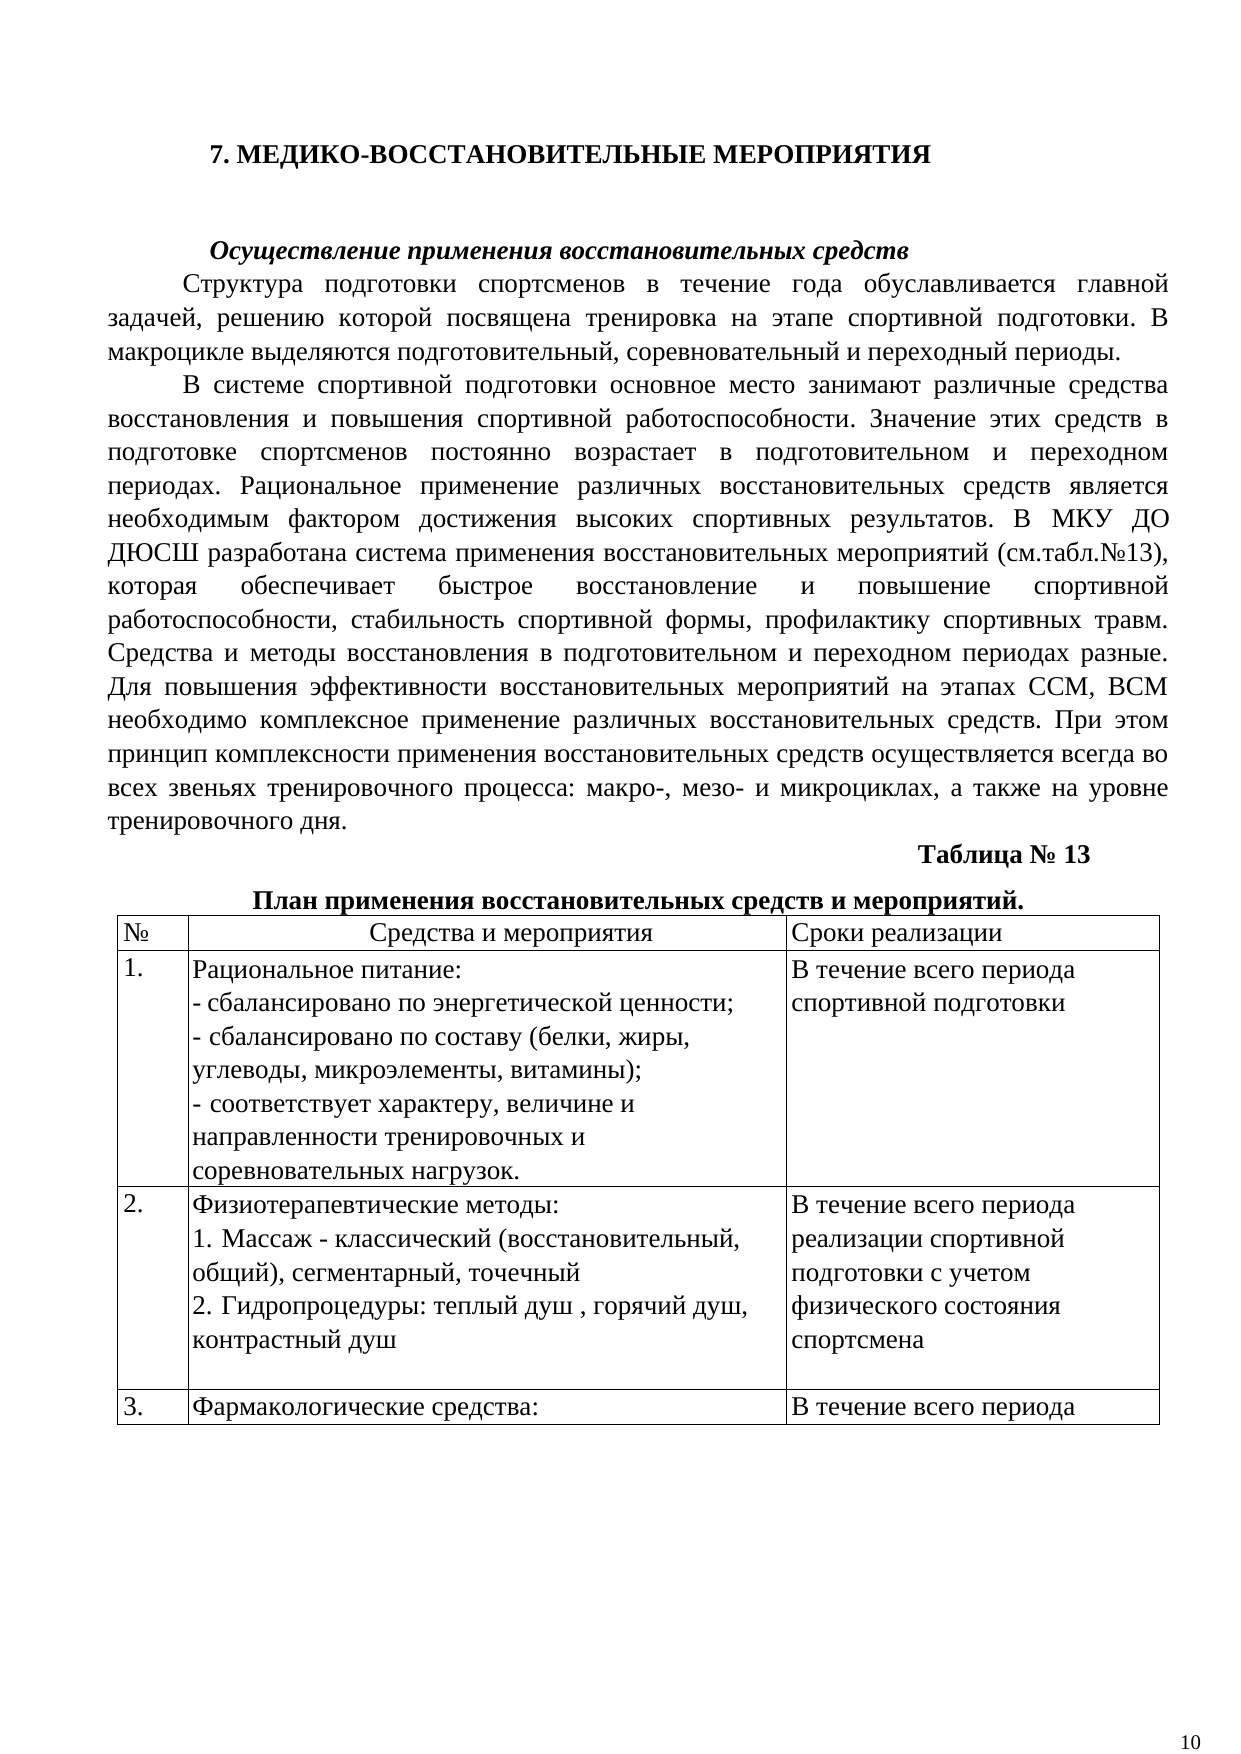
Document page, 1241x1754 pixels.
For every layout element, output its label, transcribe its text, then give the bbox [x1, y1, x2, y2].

text 7. МЕДИКО-ВОССТАНОВИТЕЛЬНЫЕ МЕРОПРИЯТИЯ [209, 136, 1182, 170]
table_cell В течение всего периода спортивной подготовки [787, 951, 1159, 1186]
table_cell 2. [118, 1187, 188, 1388]
table_header Сроки реализации [787, 916, 1159, 950]
table_header № [118, 916, 188, 950]
table_cell Рациональное питание: сбалансировано по энергетической ценности; сбалансировано по составу (белки, жиры, углеводы, микроэлементы, витамины); соответствует характеру, величине и направленности тренировочных и соревновательных нагрузок. [189, 951, 786, 1186]
text В системе спортивной подготовки основное место занимают различные средства восстановления и повышения спортивной работоспособности. Значение этих средств в подготовке спортсменов постоянно возрастает в подготовительном и переходном периодах. Рациональное применение различных восстановительных средств является необходимым фактором достижения высоких спортивных результатов. В МКУ ДО ДЮСШ разработана система применения восстановительных мероприятий (см.табл.№13), которая обеспечивает быстрое восстановление и повышение спортивной работоспособности, стабильность спортивной формы, профилактику спортивных травм. Средства и методы восстановления в подготовительном и переходном периодах разные. Для повышения эффективности восстановительных мероприятий на этапах ССМ, ВСМ необходимо комплексное применение различных восстановительных средств. При этом принцип комплексности применения восстановительных средств осуществляется всегда во всех звеньях тренировочного процесса: макро-, мезо- и микроциклах, а также на уровне тренировочного дня. [107, 367, 1170, 836]
table_header Средства и мероприятия [189, 916, 786, 950]
text Структура подготовки спортсменов в течение года обуславливается главной задачей, решению которой посвящена тренировка на этапе спортивной подготовки. В макроцикле выделяются подготовительный, соревновательный и переходный периоды. [107, 266, 1170, 367]
table_cell Фармакологические средства: [189, 1390, 786, 1424]
table_cell 3. [118, 1390, 188, 1424]
table_cell 1. [118, 951, 188, 1186]
text План применения восстановительных средств и мероприятий. [95, 888, 1182, 915]
table_cell В течение всего периода реализации спортивной подготовки с учетом физического состояния спортсмена [787, 1187, 1159, 1388]
table_cell Физиотерапевтические методы: Массаж - классический (восстановительный, общий), сегментарный, точечный Гидропроцедуры: теплый душ , горячий душ, контрастный душ [189, 1187, 786, 1388]
table_cell В течение всего периода [787, 1390, 1159, 1424]
text Осуществление применения восстановительных средств [209, 232, 1182, 266]
text Таблица № 13 [918, 836, 1182, 870]
